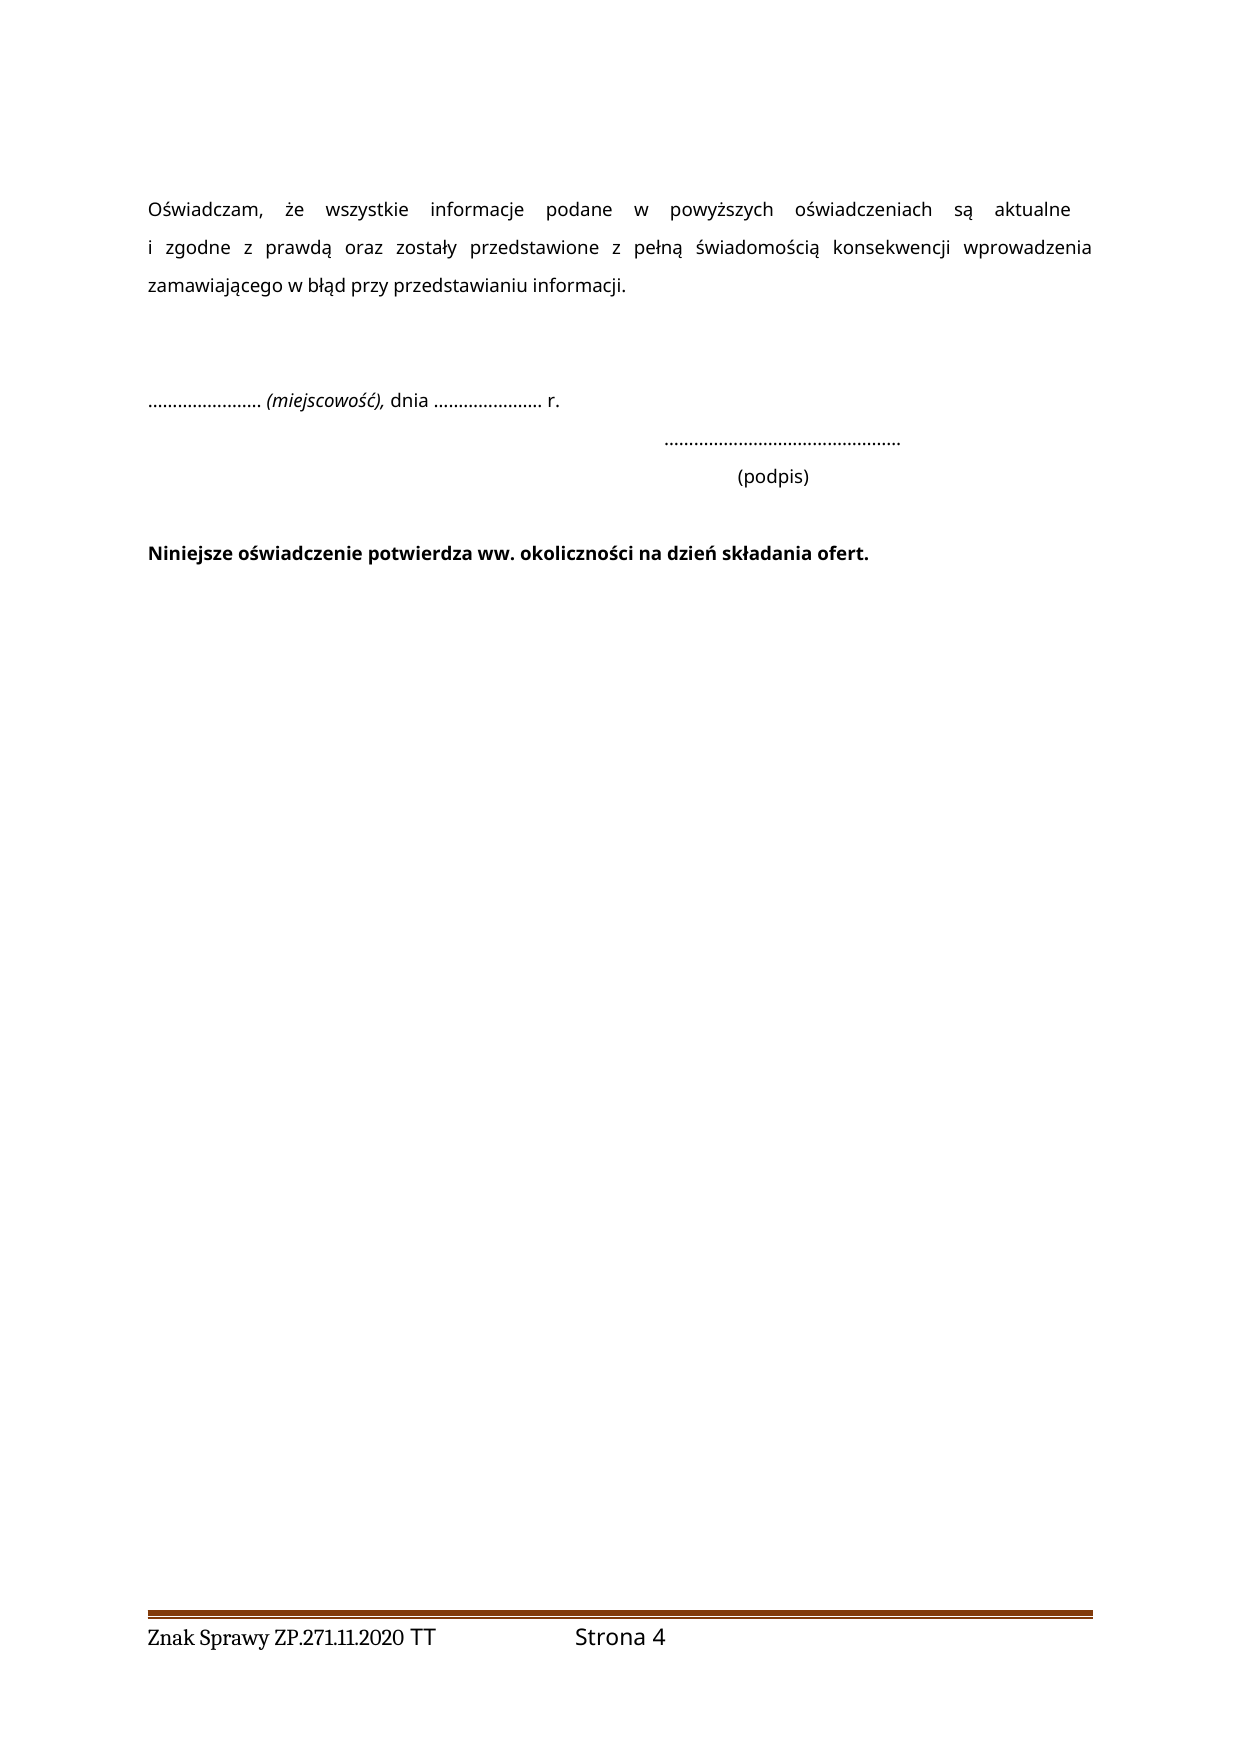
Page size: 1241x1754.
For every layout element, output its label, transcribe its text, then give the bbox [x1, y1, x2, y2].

text …………….……. (miejscowość), dnia …………………. r. [148, 387, 1093, 413]
text ………………………………………… [148, 425, 1093, 451]
text Niniejsze oświadczenie potwierdza ww. okoliczności na dzień składania ofert. [148, 540, 1093, 566]
text Oświadczam, że wszystkie informacje podane w powyższych oświadczeniach są aktualne i zgodne z prawdą oraz zostały przedstawione z pełną świadomością konsekwencji wprowadzenia zamawiającego w błąd przy przedstawianiu informacji. [148, 196, 1093, 298]
text (podpis) [738, 464, 1093, 489]
